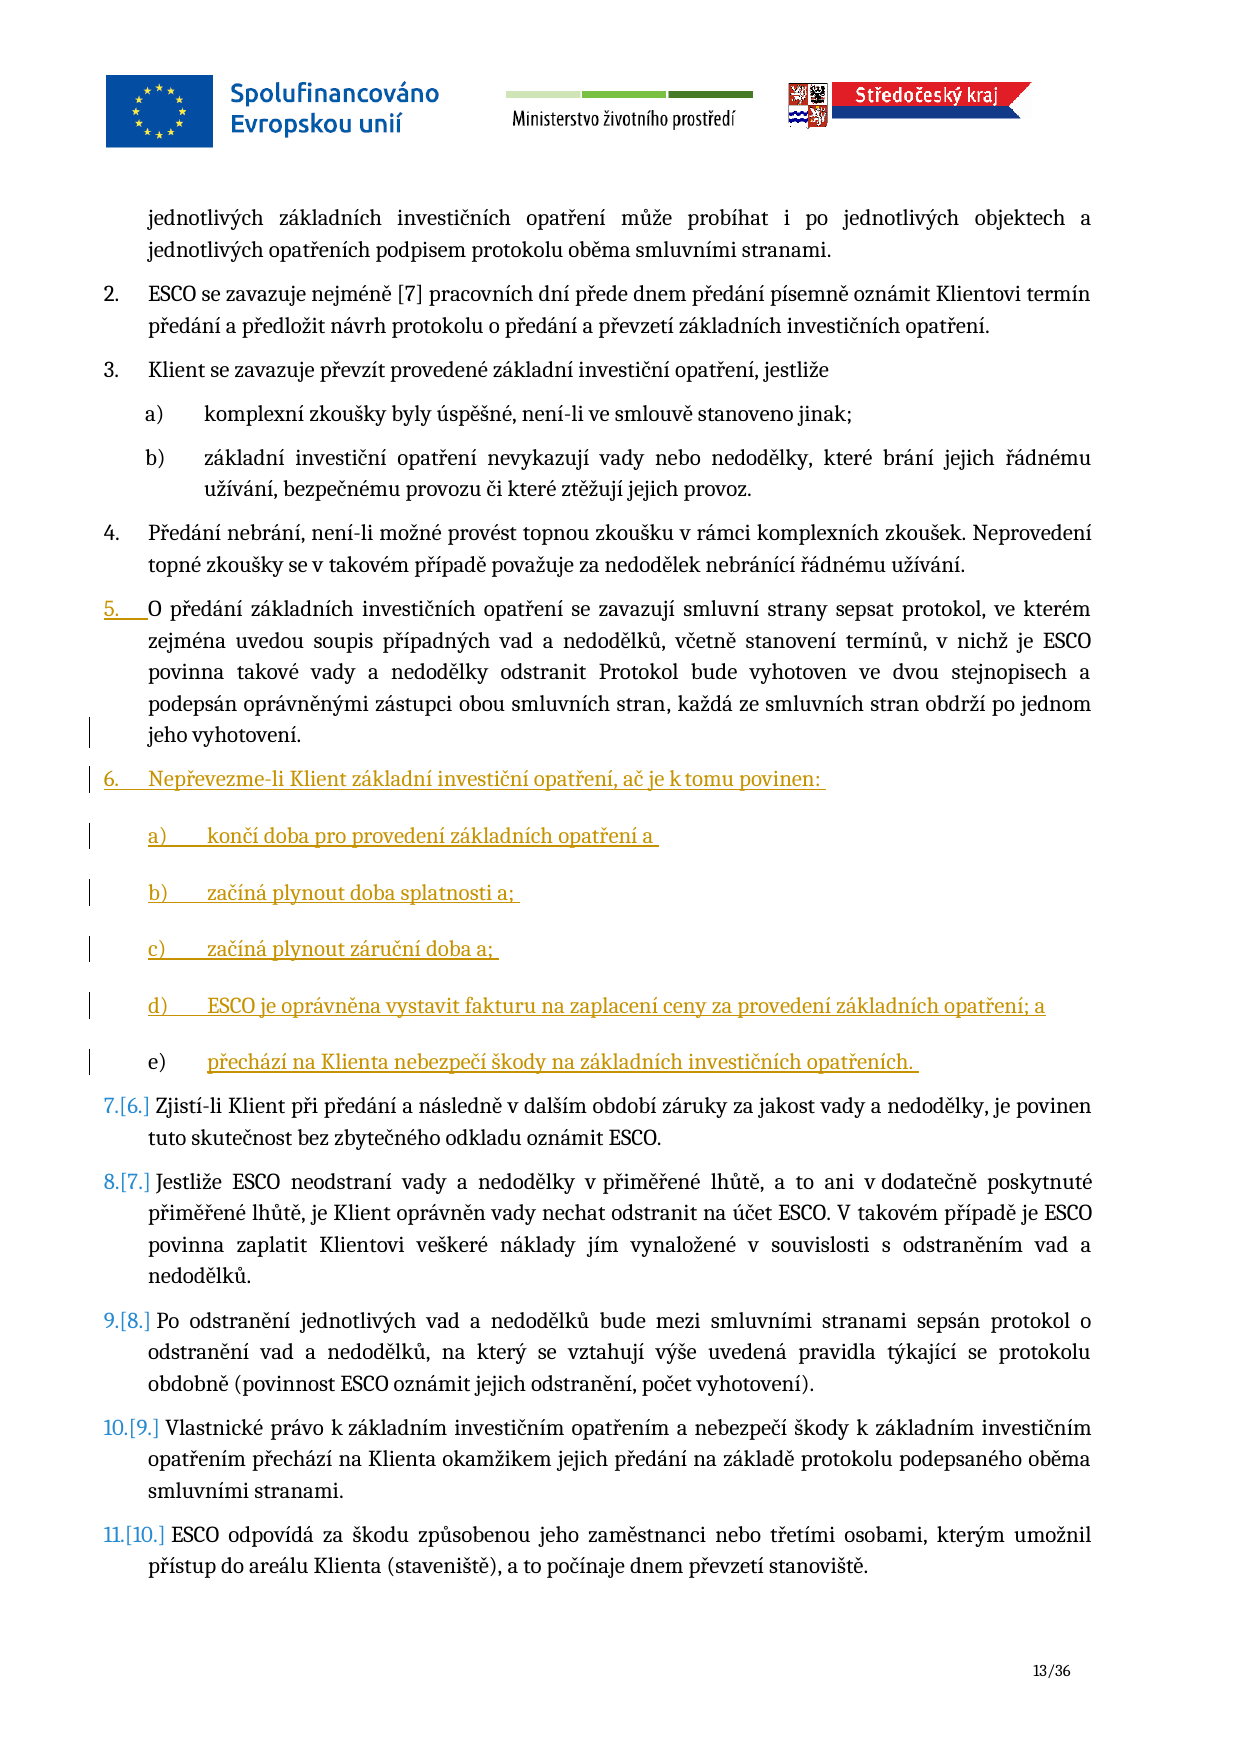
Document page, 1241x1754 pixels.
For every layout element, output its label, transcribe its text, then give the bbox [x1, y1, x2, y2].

subtitle základní investiční opatření nevykazují vady nebo nedodělky, které brání jejich řádnému užívání, bezpečnému provozu či které ztěžují jejich provoz. [145, 444, 1092, 502]
subtitle Po odstranění jednotlivých vad a nedodělků bude mezi smluvními stranami sepsán protokol o odstranění vad a nedodělků, na který se vztahují výše uvedená pravidla týkající se protokolu obdobně (povinnost ESCO oznámit jejich odstranění, počet vyhotovení). [103, 1307, 1092, 1397]
subtitle O předání základních investičních opatření se zavazují smluvní strany sepsat protokol, ve kterém zejména uvedou soupis případných vad a nedodělků, včetně stanovení termínů, v nichž je ESCO povinna takové vady a nedodělky odstranit Protokol bude vyhotoven ve dvou stejnopisech a podepsán oprávněnými zástupci obou smluvních stran, každá ze smluvních stran obdrží po jednom jeho vyhotovení. [103, 596, 1092, 748]
subtitle komplexní zkoušky byly úspěšné, není-li ve smlouvě stanoveno jinak; [145, 401, 1092, 427]
subtitle Předání nebrání, není-li možné provést topnou zkoušku v rámci komplexních zkoušek. Neprovedení topné zkoušky se v takovém případě považuje za nedodělek nebránící řádnému užívání. [103, 520, 1092, 578]
subtitle Zjistí-li Klient při předání a následně v dalším období záruky za jakost vady a nedodělky, je povinen tuto skutečnost bez zbytečného odkladu oznámit ESCO. [103, 1093, 1092, 1151]
subtitle Jestliže ESCO neodstraní vady a nedodělky v přiměřené lhůtě, a to ani v dodatečně poskytnuté přiměřené lhůtě, je Klient oprávněn vady nechat odstranit na účet ESCO. V takovém případě je ESCO povinna zaplatit Klientovi veškeré náklady jím vynaložené v souvislosti s odstraněním vad a nedodělků. [103, 1169, 1092, 1290]
picture [103, 73, 1048, 148]
subtitle Vlastnické právo k základním investičním opatřením a nebezpečí škody k základním investičním opatřením přechází na Klienta okamžikem jejich předání na základě protokolu podepsaného oběma smluvními stranami. [103, 1414, 1092, 1504]
subtitle ESCO se zavazuje nejméně [7] pracovních dní přede dnem předání písemně oznámit Klientovi termín předání a předložit návrh protokolu o předání a převzetí základních investičních opatření. [103, 281, 1092, 339]
subtitle ESCO odpovídá za škodu způsobenou jeho zaměstnanci nebo třetími osobami, kterým umožnil přístup do areálu Klienta (staveniště), a to počínaje dnem převzetí stanoviště. [103, 1522, 1092, 1580]
subtitle Klient se zavazuje převzít provedené základní investiční opatření, jestliže [103, 356, 1092, 383]
